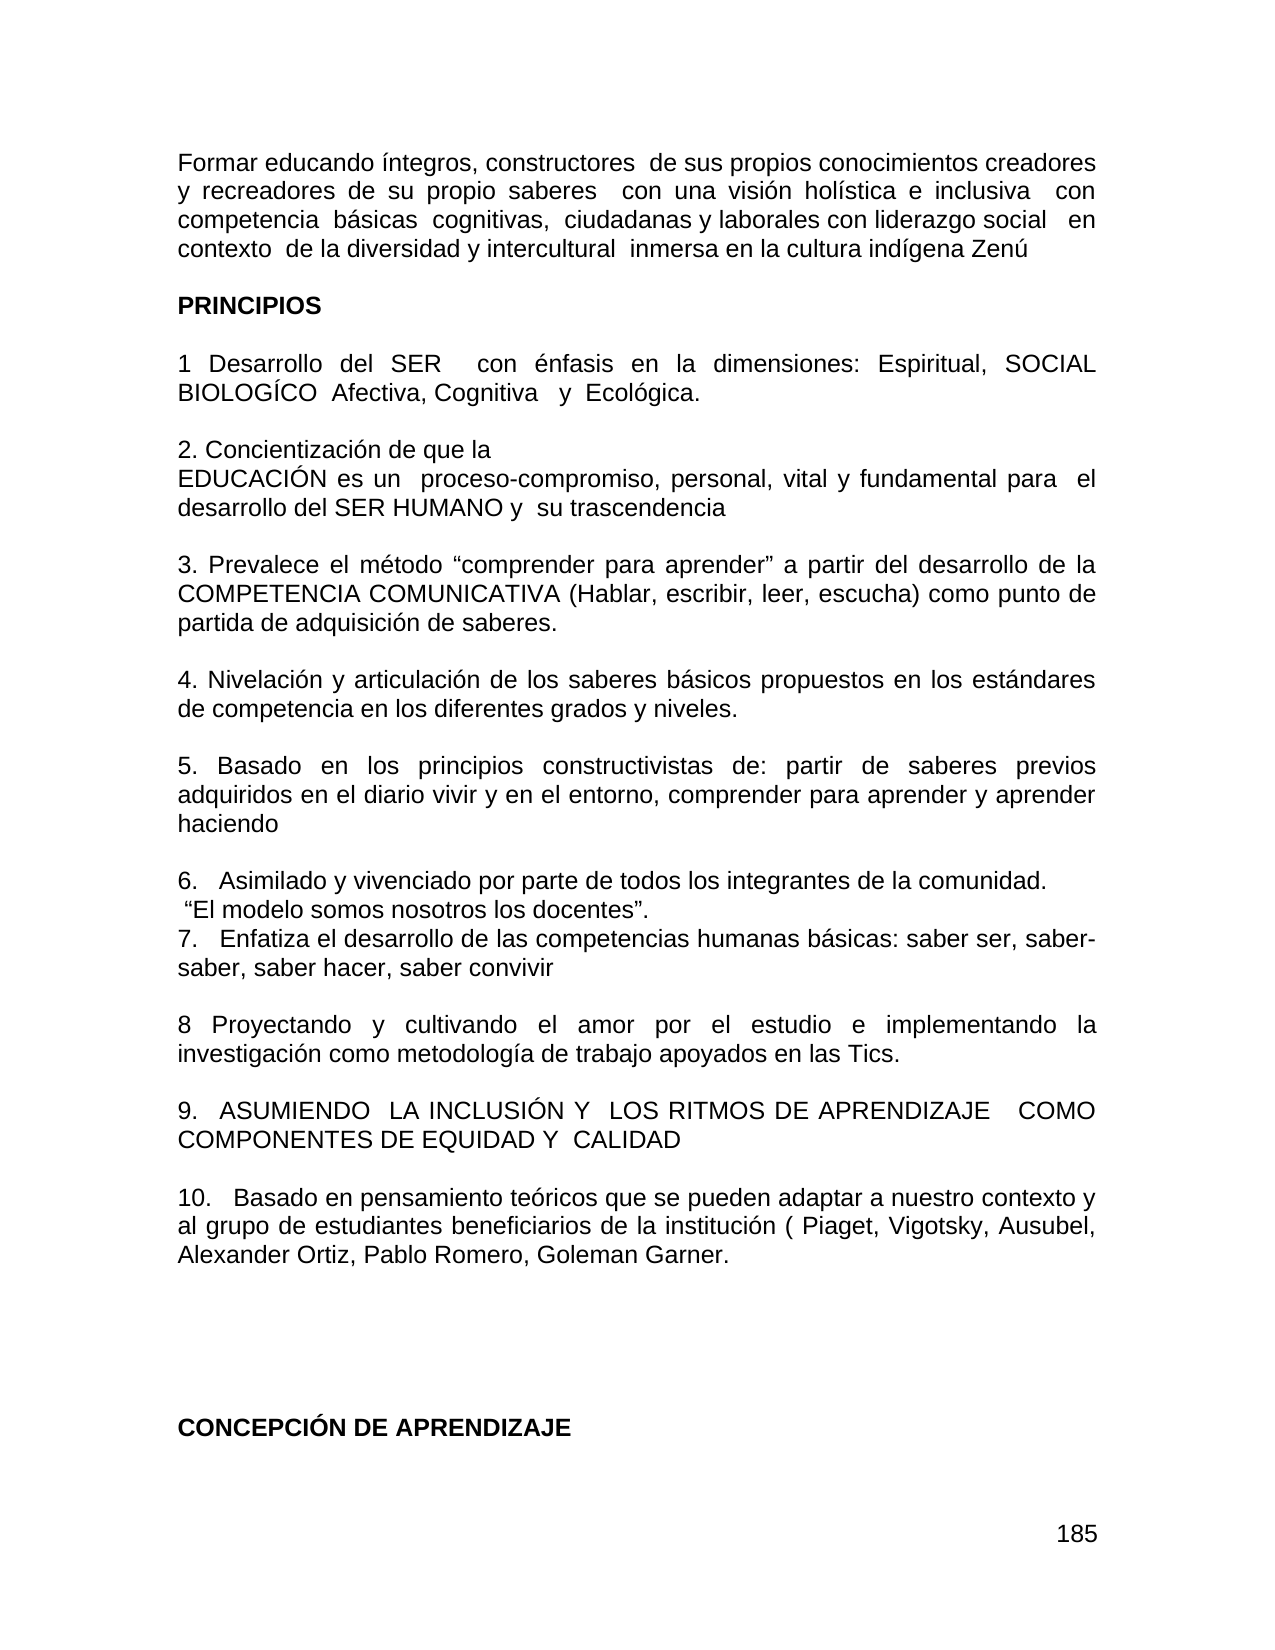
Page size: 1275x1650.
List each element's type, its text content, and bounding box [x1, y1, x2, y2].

text 9. ASUMIENDO LA INCLUSIÓN Y LOS RITMOS DE APRENDIZAJE COMO COMPONENTES DE EQUIDAD Y CALIDAD [177, 1096, 1098, 1154]
text 2. Concientización de que la [177, 435, 1098, 464]
text PRINCIPIOS [177, 291, 1098, 320]
text EDUCACIÓN es un proceso-compromiso, personal, vital y fundamental para el desarrollo del SER HUMANO y su trascendencia [177, 464, 1098, 521]
text 6. Asimilado y vivenciado por parte de todos los integrantes de la comunidad. [177, 866, 1098, 895]
text CONCEPCIÓN DE APRENDIZAJE [177, 1413, 1098, 1441]
text 3. Prevalece el método “comprender para aprender” a partir del desarrollo de la COMPETENCIA COMUNICATIVA (Hablar, escribir, leer, escucha) como punto de partida de adquisición de saberes. [177, 550, 1098, 636]
text Formar educando íntegros, constructores de sus propios conocimientos creadores y recreadores de su propio saberes con una visión holística e inclusiva con competencia básicas cognitivas, ciudadanas y laborales con liderazgo social en contexto de la diversidad y intercultural inmersa en la cultura indígena Zenú [177, 148, 1098, 263]
text 7. Enfatiza el desarrollo de las competencias humanas básicas: saber ser, saber-saber, saber hacer, saber convivir [177, 924, 1098, 981]
text 8 Proyectando y cultivando el amor por el estudio e implementando la investigación como metodología de trabajo apoyados en las Tics. [177, 1010, 1098, 1068]
text “El modelo somos nosotros los docentes”. [177, 895, 1098, 924]
text 4. Nivelación y articulación de los saberes básicos propuestos en los estándares de competencia en los diferentes grados y niveles. [177, 665, 1098, 723]
text 1 Desarrollo del SER con énfasis en la dimensiones: Espiritual, SOCIAL BIOLOGÍCO Afectiva, Cognitiva y Ecológica. [177, 349, 1098, 406]
text 5. Basado en los principios constructivistas de: partir de saberes previos adquiridos en el diario vivir y en el entorno, comprender para aprender y aprender haciendo [177, 751, 1098, 838]
text 10. Basado en pensamiento teóricos que se pueden adaptar a nuestro contexto y al grupo de estudiantes beneficiarios de la institución ( Piaget, Vigotsky, Ausubel, Alexander Ortiz, Pablo Romero, Goleman Garner. [177, 1183, 1098, 1269]
